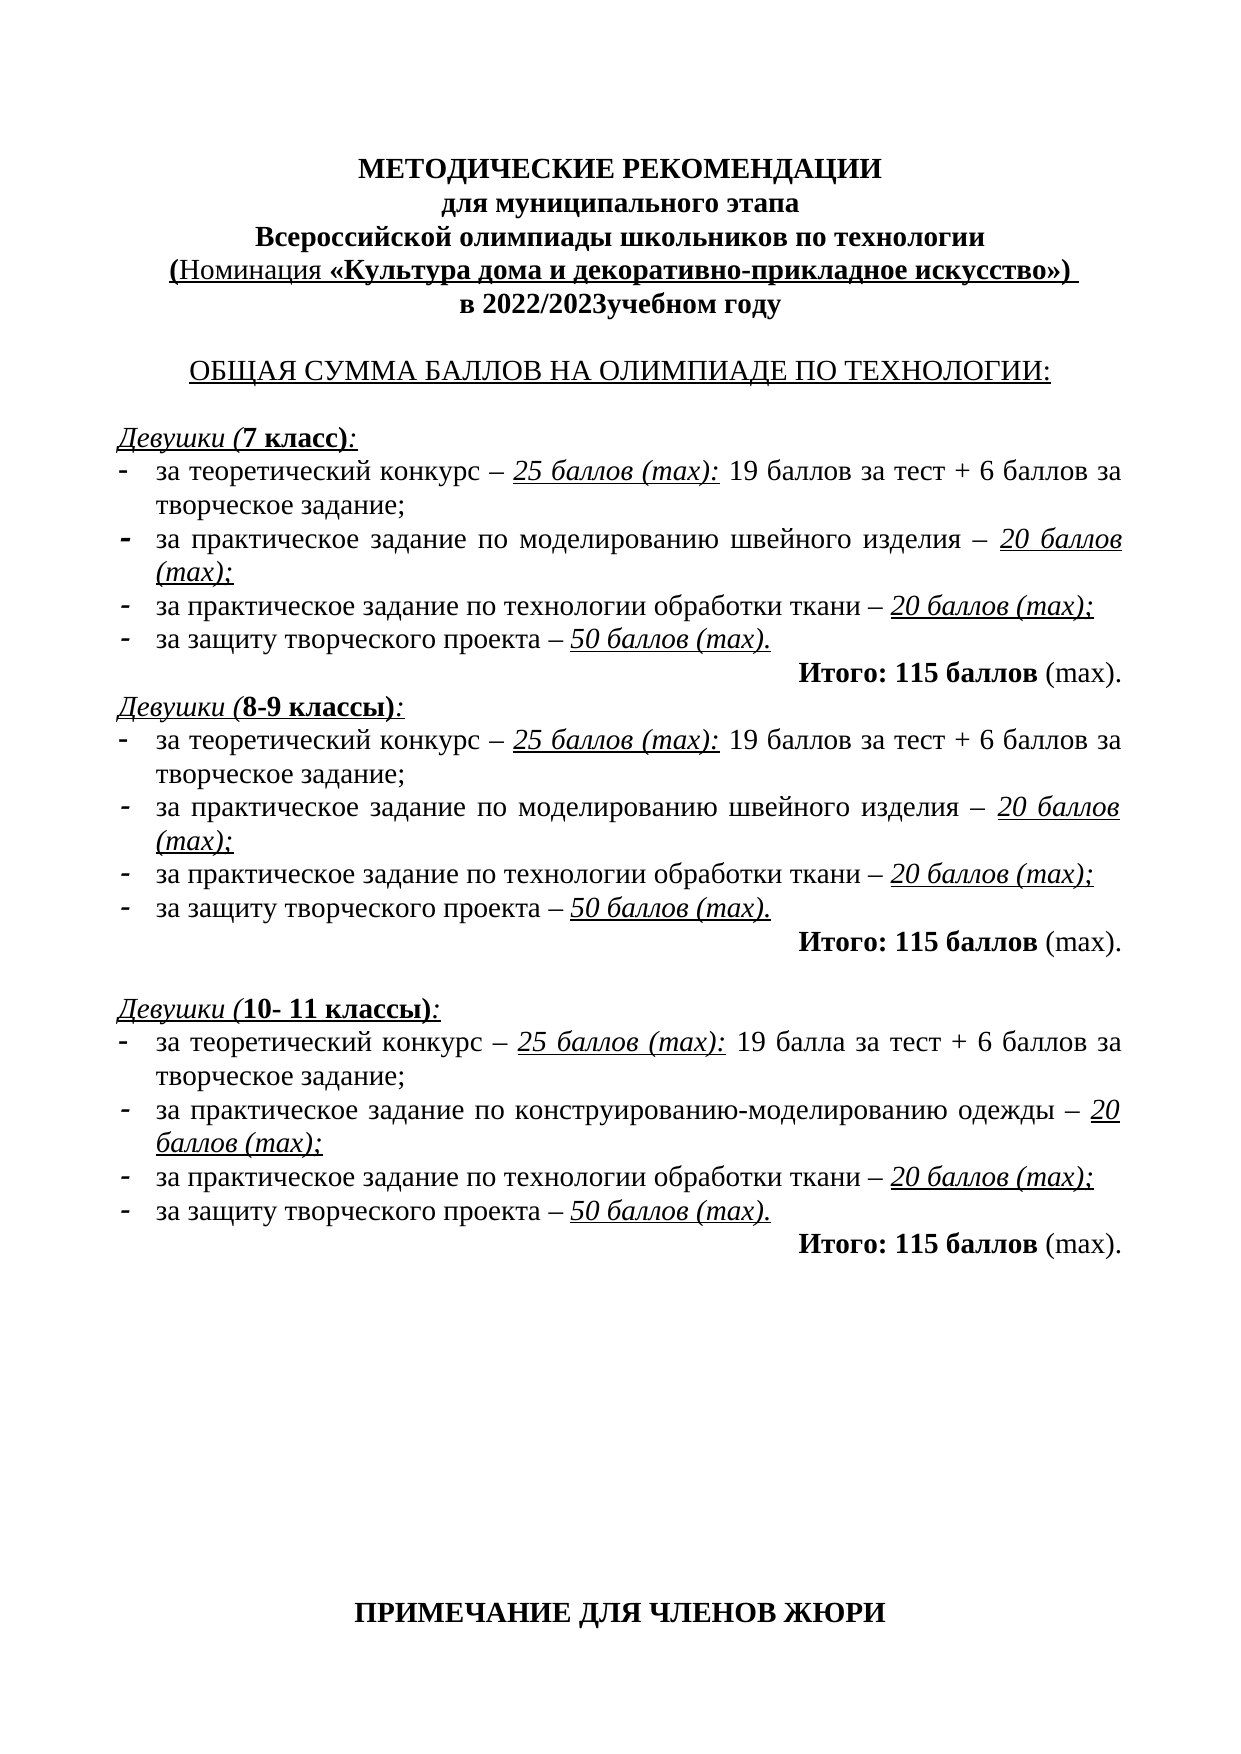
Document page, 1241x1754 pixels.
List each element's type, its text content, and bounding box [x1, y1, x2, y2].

text МетодическИЕ РЕКОМЕНДАЦИИ [118, 152, 1122, 185]
list за практическое задание по технологии обработки ткани – 20 баллов (max); [118, 1159, 1122, 1193]
text Девушки (10- 11 классы): [118, 991, 1122, 1024]
list за практическое задание по моделированию швейного изделия – 20 баллов (max); [118, 521, 1122, 588]
list за практическое задание по моделированию швейного изделия – 20 баллов (max); [118, 789, 1122, 857]
list за теоретический конкурс – 25 баллов (max): 19 баллов за тест + 6 баллов за творческое задание; [118, 453, 1122, 521]
text Девушки (7 класс): [118, 420, 1122, 453]
list за практическое задание по технологии обработки ткани – 20 баллов (max); [118, 857, 1122, 890]
text Всероссийской олимпиады школьников по технологии [118, 219, 1122, 252]
text в 2022/2023учебном году [118, 286, 1122, 319]
list за теоретический конкурс – 25 баллов (max): 19 баллов за тест + 6 баллов за творческое задание; [118, 722, 1122, 789]
list за практическое задание по технологии обработки ткани – 20 баллов (max); [118, 588, 1122, 622]
text Девушки (8-9 классы): [118, 689, 1122, 722]
text примечание для членов жюри [118, 1595, 1122, 1629]
list за защиту творческого проекта – 50 баллов (max). [118, 622, 1122, 655]
text Итого: 115 баллов (max). [118, 655, 1122, 689]
list за защиту творческого проекта – 50 баллов (max). [118, 890, 1122, 924]
text Общая сумма баллов на Олимпиаде по технологии: [118, 353, 1122, 386]
text Итого: 115 баллов (max). [229, 924, 1122, 957]
list за защиту творческого проекта – 50 баллов (max). [118, 1193, 1122, 1226]
list за практическое задание по конструированию-моделированию одежды – 20 баллов (max); [118, 1092, 1122, 1159]
list за теоретический конкурс – 25 баллов (max): 19 балла за тест + 6 баллов за творческое задание; [118, 1024, 1122, 1092]
text (Номинация «Культура дома и декоративно-прикладное искусство») [118, 252, 1122, 286]
text Итого: 115 баллов (max). [118, 1226, 1122, 1260]
text для муниципального этапа [118, 185, 1122, 219]
